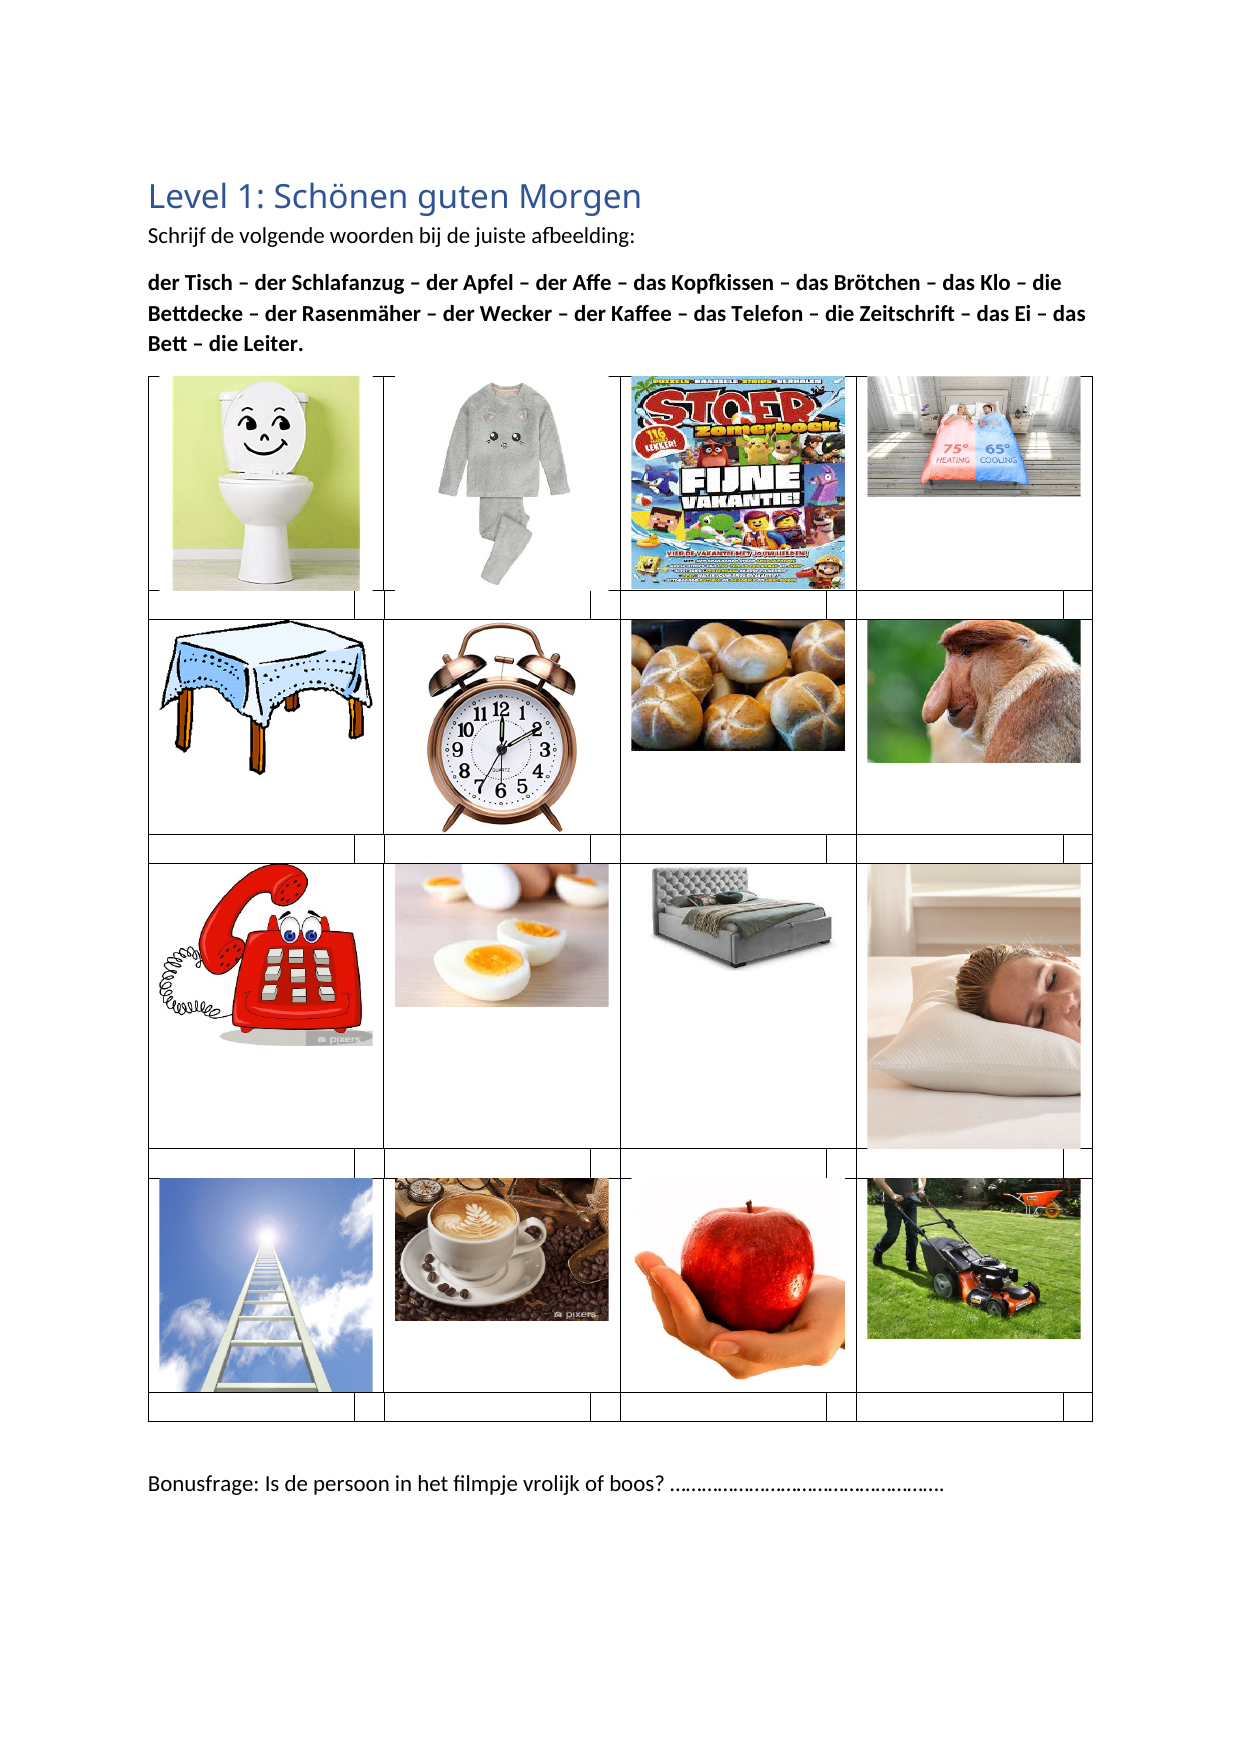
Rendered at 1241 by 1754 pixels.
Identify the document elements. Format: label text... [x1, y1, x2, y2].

table_cell [591, 1393, 620, 1421]
table_cell [621, 1393, 826, 1421]
table_cell [827, 1393, 856, 1421]
table_cell [591, 591, 620, 619]
table_cell [384, 864, 620, 1148]
picture [395, 864, 609, 1007]
picture [395, 376, 609, 591]
picture [631, 620, 845, 751]
picture [159, 1178, 373, 1392]
picture [159, 376, 373, 591]
picture [631, 1178, 845, 1392]
table_cell [149, 1179, 159, 1392]
picture [159, 620, 373, 776]
table_header [609, 377, 620, 590]
table_header [384, 377, 395, 590]
subtitle Level 1: Schönen guten Morgen [148, 173, 1093, 218]
table_cell [1064, 1393, 1092, 1421]
table_cell [827, 1149, 856, 1177]
table_cell [857, 591, 1063, 619]
table_header [621, 377, 856, 590]
table_cell [385, 591, 590, 619]
table_cell [385, 835, 590, 863]
table_cell [857, 835, 1063, 863]
table_cell [355, 1149, 384, 1177]
table_cell [1064, 835, 1092, 863]
table_cell [827, 835, 856, 863]
table_cell [857, 1149, 1063, 1177]
table_cell [621, 835, 826, 863]
text Schrijf de volgende woorden bij de juiste afbeelding: [148, 222, 1093, 249]
table_cell [591, 835, 620, 863]
table_header [373, 377, 383, 590]
table_cell [149, 620, 383, 834]
table_cell [355, 591, 384, 619]
table_cell [591, 1149, 620, 1177]
picture [867, 864, 1081, 1149]
table_cell [385, 1149, 590, 1177]
table_cell [384, 1179, 620, 1392]
table_cell [373, 1179, 383, 1392]
text der Tisch – der Schlafanzug – der Apfel – der Affe – das Kopfkissen – das Brötchen – das Klo – die Bettdecke – der Rasenmäher – der Wecker – der Kaffee – das Telefon – die Zeitschrift – das Ei – das Bett – die Leiter. [148, 268, 1093, 357]
table_cell [857, 1179, 1092, 1392]
picture [631, 376, 845, 589]
table_cell [621, 1179, 631, 1392]
table_cell [621, 620, 856, 834]
picture [867, 376, 1081, 497]
table_cell [1064, 1149, 1092, 1177]
table_cell [857, 620, 1092, 834]
table_cell [609, 620, 620, 834]
table_cell [845, 1179, 856, 1392]
table_cell [621, 864, 856, 1148]
picture [395, 620, 609, 834]
table_cell [149, 591, 354, 619]
table_cell [827, 591, 856, 619]
table_cell [355, 1393, 384, 1421]
table_cell [857, 1393, 1063, 1421]
table_cell [149, 835, 354, 863]
table_cell [1064, 591, 1092, 619]
table_cell [149, 1149, 354, 1177]
text Bonusfrage: Is de persoon in het filmpje vrolijk of boos? ……………………………………………. [148, 1469, 1093, 1497]
table_cell [621, 1149, 826, 1177]
table_header [149, 377, 159, 590]
table_cell [621, 591, 826, 619]
picture [867, 1178, 1081, 1339]
table_header [857, 377, 1092, 590]
table_cell [355, 835, 384, 863]
picture [159, 864, 373, 1046]
picture [631, 864, 845, 971]
table_cell [385, 1393, 590, 1421]
table_cell [384, 620, 395, 834]
picture [395, 1178, 609, 1321]
table_cell [857, 864, 867, 1148]
table_cell [149, 1393, 354, 1421]
table_cell [149, 864, 383, 1148]
table_cell [1081, 864, 1092, 1148]
picture [867, 620, 1081, 763]
